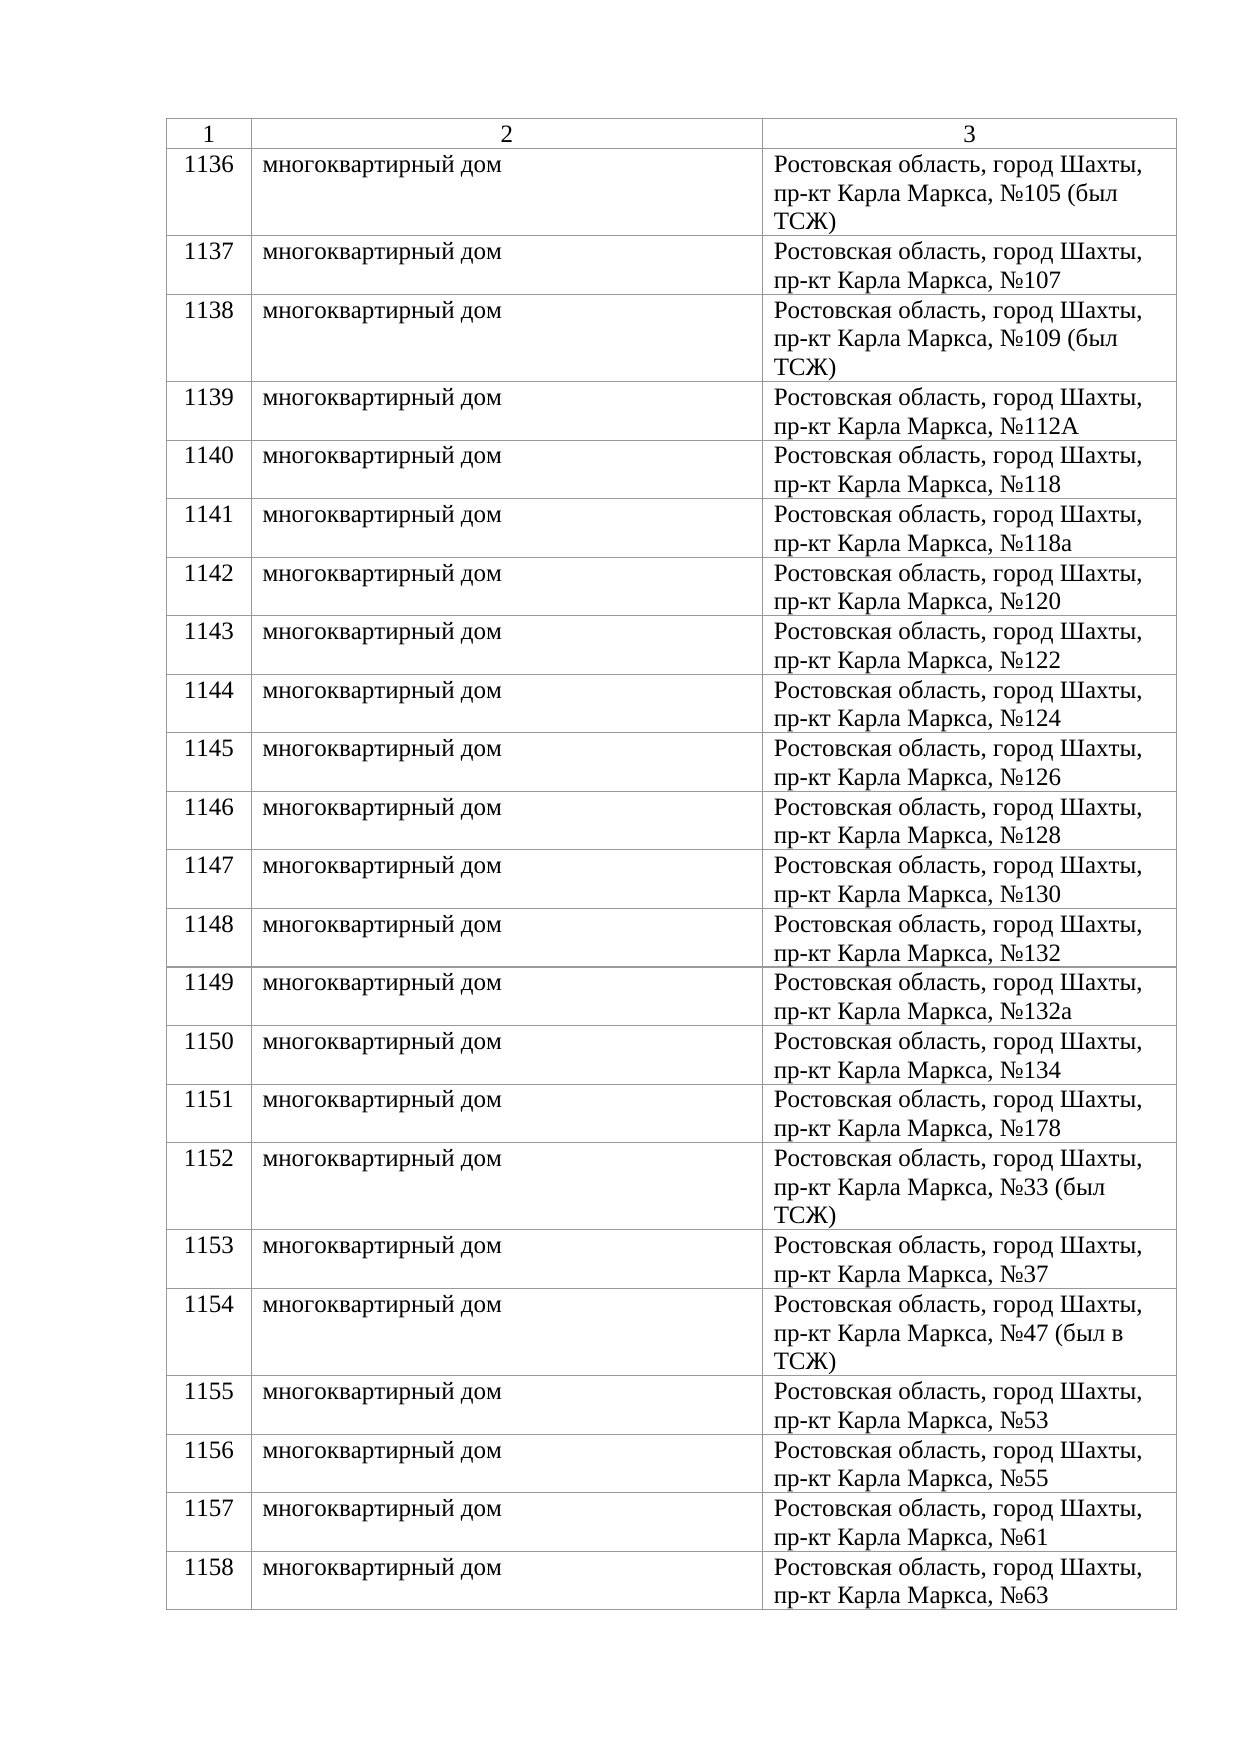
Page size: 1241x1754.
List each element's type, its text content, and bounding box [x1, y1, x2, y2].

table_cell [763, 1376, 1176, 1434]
table_header 2 [252, 119, 762, 148]
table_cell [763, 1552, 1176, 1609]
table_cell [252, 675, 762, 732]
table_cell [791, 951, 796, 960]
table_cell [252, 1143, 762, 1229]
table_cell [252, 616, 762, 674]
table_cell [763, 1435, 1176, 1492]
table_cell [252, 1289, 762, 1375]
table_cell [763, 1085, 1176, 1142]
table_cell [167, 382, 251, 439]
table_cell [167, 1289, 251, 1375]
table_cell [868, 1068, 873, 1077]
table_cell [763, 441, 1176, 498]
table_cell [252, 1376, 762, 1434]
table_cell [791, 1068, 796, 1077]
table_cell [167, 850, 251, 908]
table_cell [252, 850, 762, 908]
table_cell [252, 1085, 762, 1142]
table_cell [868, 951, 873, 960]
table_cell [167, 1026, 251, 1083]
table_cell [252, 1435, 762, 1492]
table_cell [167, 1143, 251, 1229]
table_header 3 [763, 119, 1176, 148]
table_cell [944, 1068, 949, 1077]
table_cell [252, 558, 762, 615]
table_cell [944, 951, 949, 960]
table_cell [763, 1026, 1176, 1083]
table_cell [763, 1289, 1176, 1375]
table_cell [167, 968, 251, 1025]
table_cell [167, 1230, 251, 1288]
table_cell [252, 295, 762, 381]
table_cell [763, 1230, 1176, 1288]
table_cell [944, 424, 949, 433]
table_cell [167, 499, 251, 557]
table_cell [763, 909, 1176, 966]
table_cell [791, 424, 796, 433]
table_header 1 [167, 119, 251, 148]
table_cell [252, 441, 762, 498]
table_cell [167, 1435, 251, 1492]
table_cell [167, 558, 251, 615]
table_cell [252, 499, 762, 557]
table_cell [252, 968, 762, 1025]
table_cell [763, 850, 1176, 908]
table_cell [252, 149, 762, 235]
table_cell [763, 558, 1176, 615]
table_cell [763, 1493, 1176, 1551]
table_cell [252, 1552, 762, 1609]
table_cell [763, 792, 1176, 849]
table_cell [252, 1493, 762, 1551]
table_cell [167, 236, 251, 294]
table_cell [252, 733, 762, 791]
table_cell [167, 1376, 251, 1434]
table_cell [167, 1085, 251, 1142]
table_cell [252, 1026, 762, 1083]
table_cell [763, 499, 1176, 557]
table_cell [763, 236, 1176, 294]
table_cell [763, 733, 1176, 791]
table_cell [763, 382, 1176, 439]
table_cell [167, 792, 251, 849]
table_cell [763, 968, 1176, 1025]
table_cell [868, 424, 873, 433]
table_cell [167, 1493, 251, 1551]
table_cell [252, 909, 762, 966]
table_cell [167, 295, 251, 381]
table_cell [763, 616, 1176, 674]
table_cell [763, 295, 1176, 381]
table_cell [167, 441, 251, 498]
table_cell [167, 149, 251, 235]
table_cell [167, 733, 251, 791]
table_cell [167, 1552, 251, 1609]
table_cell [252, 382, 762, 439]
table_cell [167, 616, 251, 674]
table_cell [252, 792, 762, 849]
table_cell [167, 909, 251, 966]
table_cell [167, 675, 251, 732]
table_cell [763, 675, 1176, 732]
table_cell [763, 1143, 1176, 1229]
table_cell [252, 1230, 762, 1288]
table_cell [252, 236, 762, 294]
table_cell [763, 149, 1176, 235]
